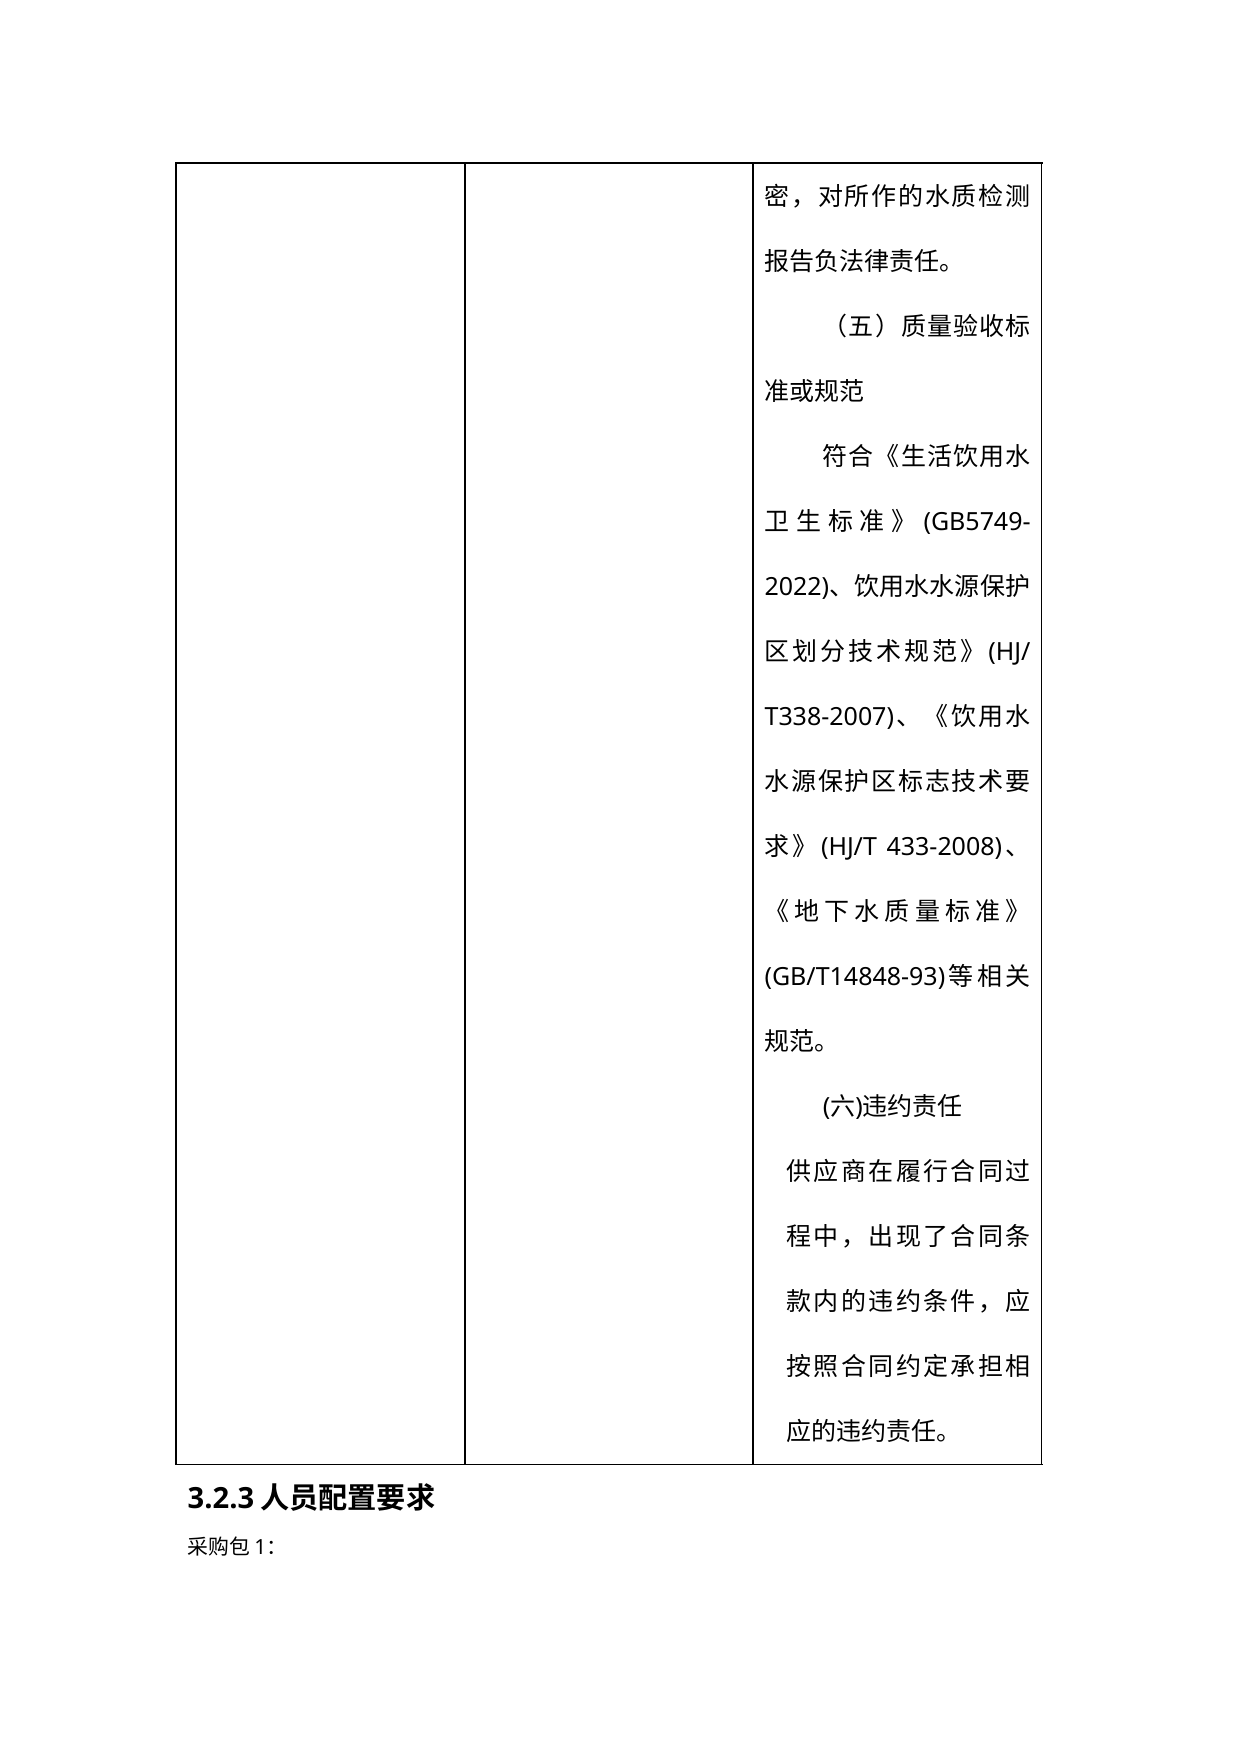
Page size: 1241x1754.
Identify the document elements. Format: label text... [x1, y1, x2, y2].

table_cell [466, 164, 752, 1463]
table_cell 1 [177, 164, 464, 1463]
text 采购包1： [187, 1530, 1053, 1563]
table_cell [754, 164, 1041, 1463]
text 3.2.3人员配置要求 [187, 1465, 1053, 1530]
